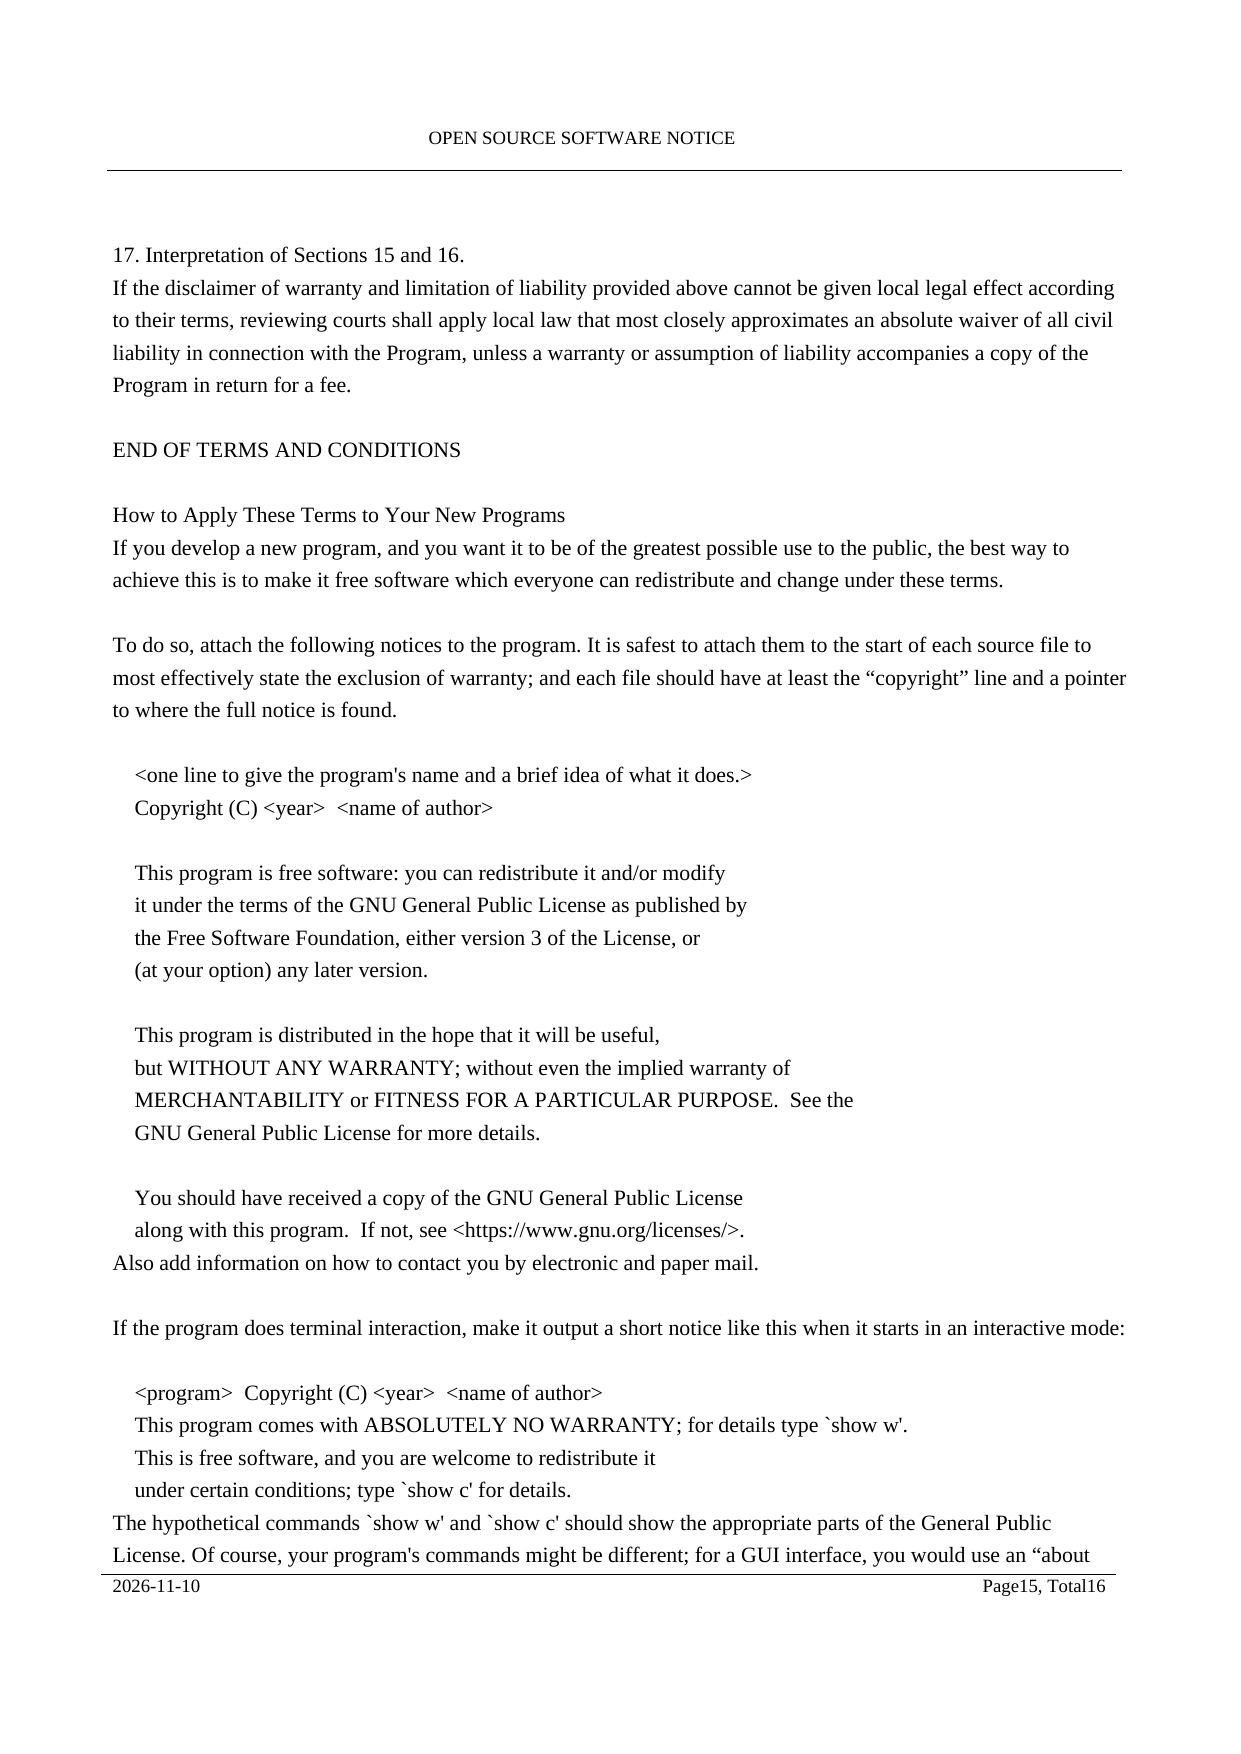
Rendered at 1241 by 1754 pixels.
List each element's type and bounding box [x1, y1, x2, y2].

text [112, 206, 1128, 1571]
